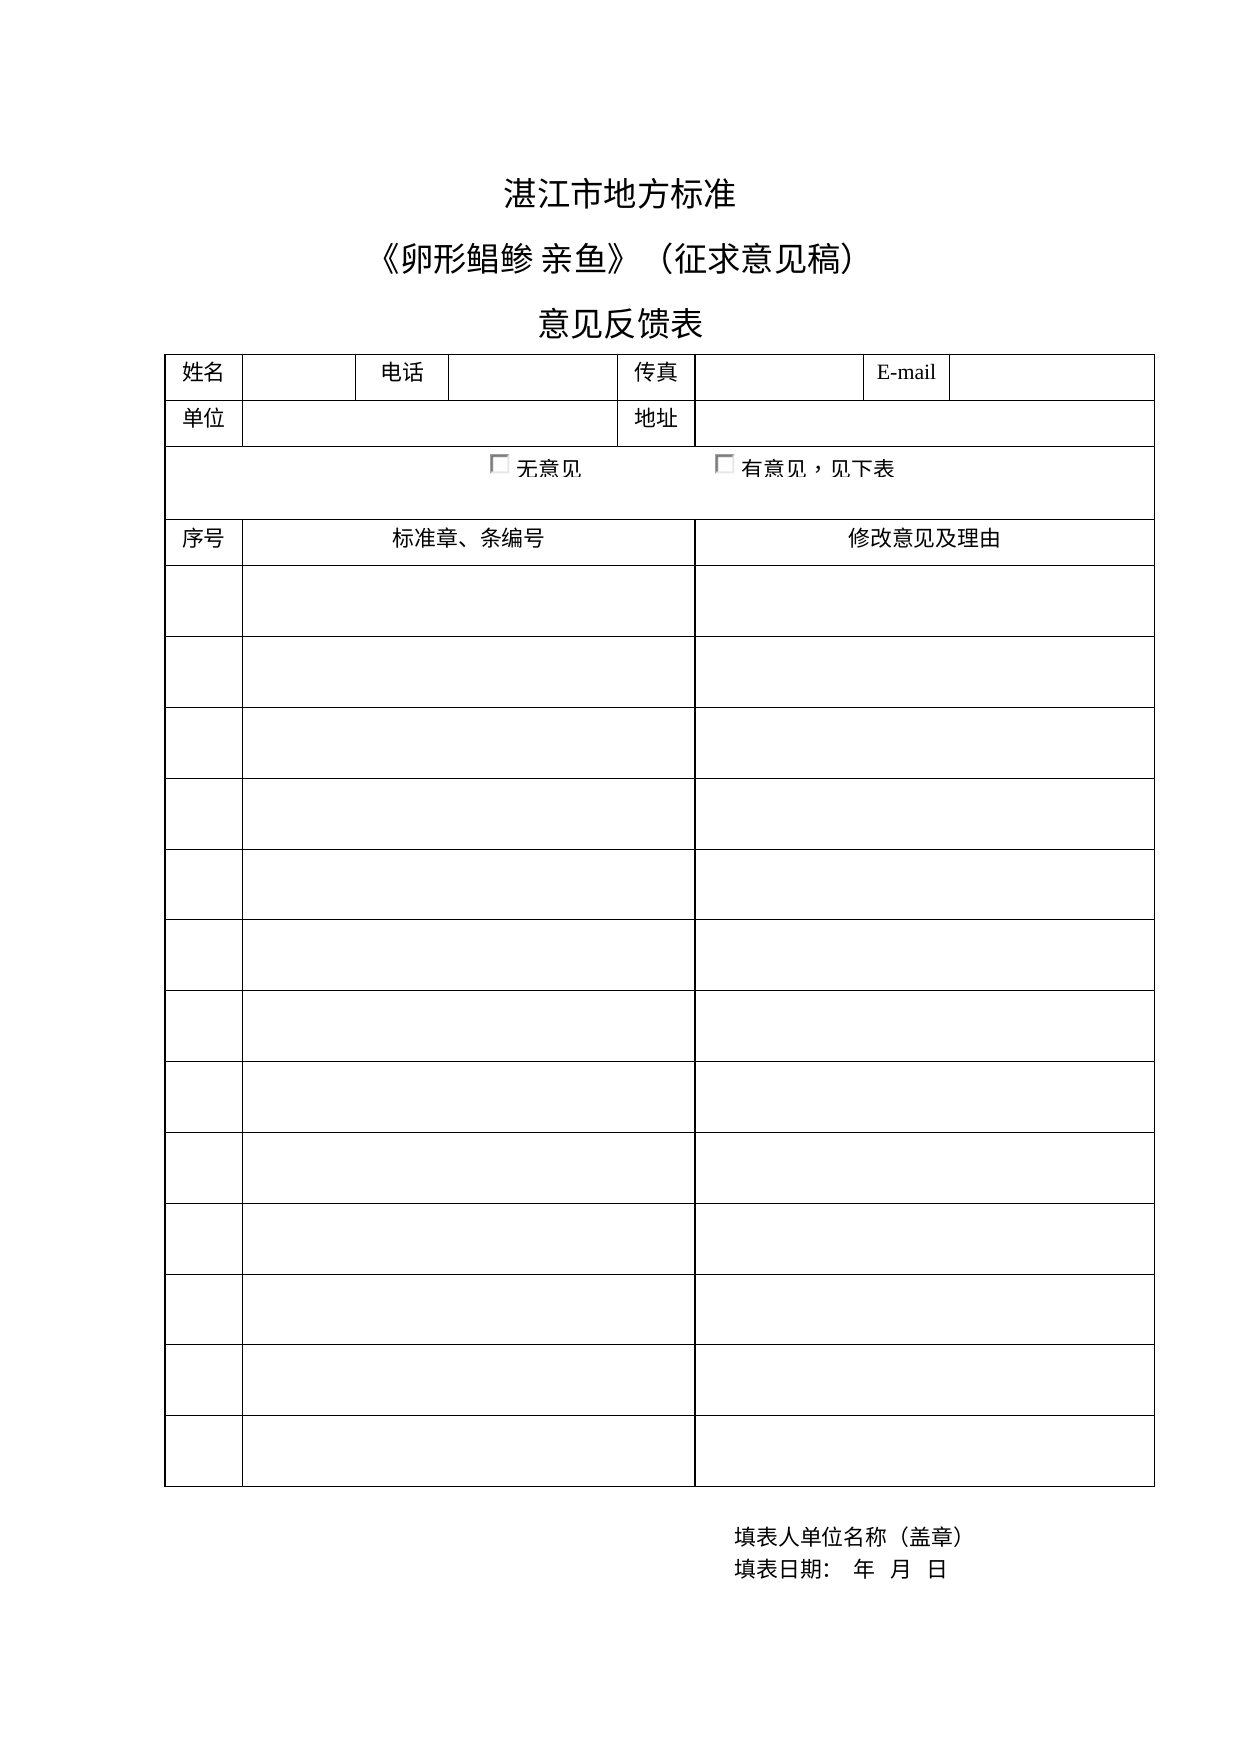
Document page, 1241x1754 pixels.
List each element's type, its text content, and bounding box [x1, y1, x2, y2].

table_header 姓名 [166, 355, 242, 400]
table_cell 序号 [166, 520, 242, 565]
table_cell [243, 637, 694, 707]
table_cell [166, 1133, 242, 1203]
table_cell [243, 1204, 694, 1273]
table_header [950, 355, 1154, 400]
table_header [243, 355, 355, 400]
table_cell [696, 1204, 1154, 1273]
table_cell [696, 401, 1154, 446]
table_header [696, 355, 863, 400]
table_cell [696, 1062, 1154, 1132]
table_cell [696, 708, 1154, 778]
table_cell [166, 991, 242, 1061]
table_cell [243, 779, 694, 848]
table_cell 单位 [166, 401, 242, 446]
table_cell [696, 1275, 1154, 1344]
table_cell [243, 920, 694, 990]
table_cell 标准章、条编号 [243, 520, 694, 565]
table_cell [243, 850, 694, 919]
table_cell [166, 1345, 242, 1415]
table_cell [696, 850, 1154, 919]
text 意见反馈表 [187, 289, 1053, 354]
text 填表人单位名称（盖章） [187, 1519, 1053, 1552]
table_cell [696, 1345, 1154, 1415]
table_header E-mail [864, 355, 949, 400]
table_cell [243, 1133, 694, 1203]
table_cell [243, 566, 694, 636]
table_cell [696, 991, 1154, 1061]
table_cell [166, 1204, 242, 1273]
table_cell [166, 779, 242, 848]
table_cell [696, 566, 1154, 636]
table_cell [696, 779, 1154, 848]
table_cell [166, 1416, 242, 1486]
table_cell [243, 708, 694, 778]
table_cell [243, 401, 617, 446]
table_cell [243, 1275, 694, 1344]
table_cell [243, 991, 694, 1061]
table_cell [166, 920, 242, 990]
table_cell 地址 [618, 401, 694, 446]
table_cell [166, 566, 242, 636]
table_header 传真 [618, 355, 694, 400]
table_cell [243, 1345, 694, 1415]
table_header [449, 355, 617, 400]
table_cell 修改意见及理由 [696, 520, 1154, 565]
text 填表日期： 年 月 日 [187, 1552, 1053, 1584]
table_cell [166, 1275, 242, 1344]
table_cell [696, 1133, 1154, 1203]
table_cell [243, 1416, 694, 1486]
text 湛江市地方标准 [187, 159, 1053, 224]
table_cell [166, 637, 242, 707]
table_header 电话 [356, 355, 448, 400]
text 《卵形鲳鲹 亲鱼》（征求意见稿） [187, 224, 1053, 289]
table_cell [166, 850, 242, 919]
table_cell [696, 637, 1154, 707]
table_cell [243, 1062, 694, 1132]
table_cell [696, 1416, 1154, 1486]
table_cell [696, 920, 1154, 990]
table_cell [166, 1062, 242, 1132]
table_cell [166, 447, 1154, 519]
table_cell [166, 708, 242, 778]
